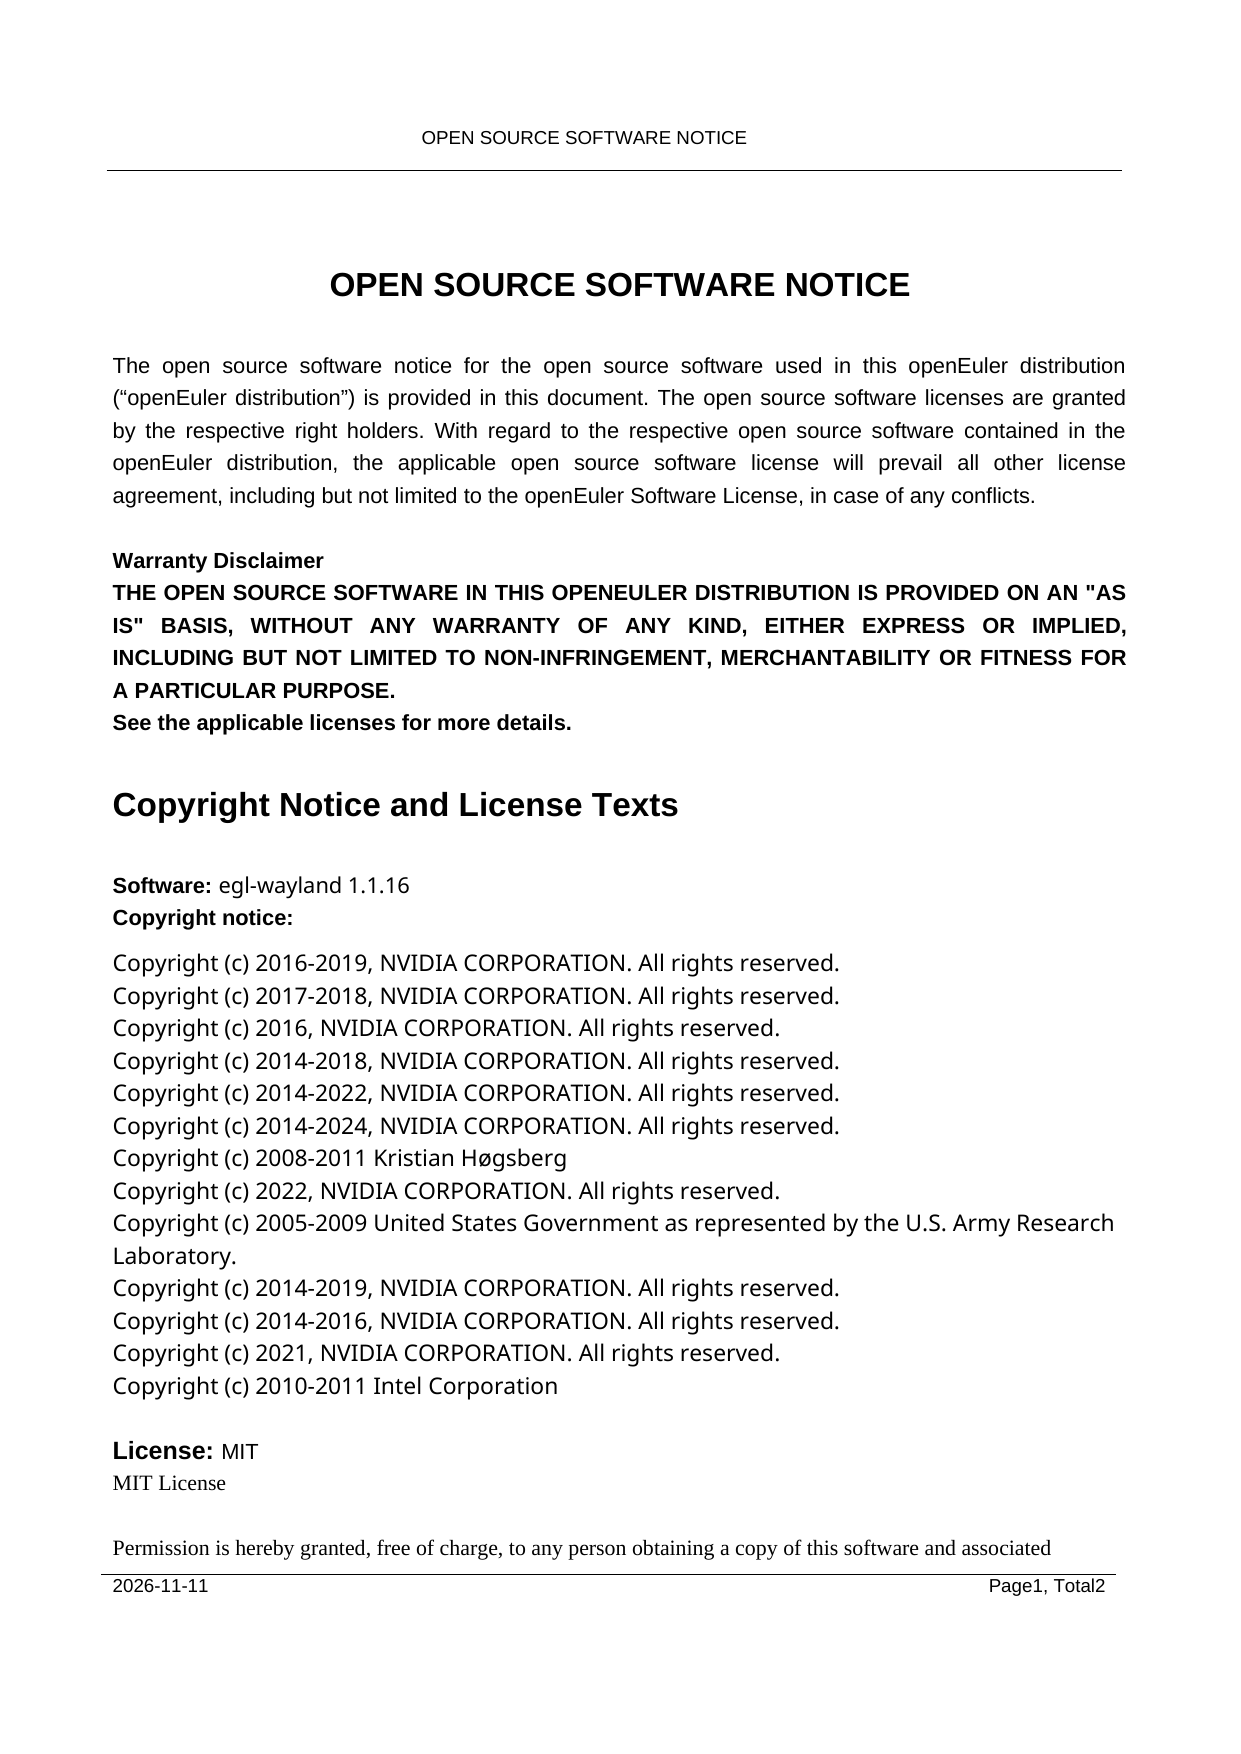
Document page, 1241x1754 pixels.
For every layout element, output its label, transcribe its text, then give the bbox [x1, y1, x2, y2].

text License: MIT [112, 1434, 1128, 1467]
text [112, 1467, 1128, 1564]
text Copyright notice: [112, 901, 1128, 934]
text The open source software notice for the open source software used in this openEuler distribution (“openEuler distribution”) is provided in this document. The open source software licenses are granted by the respective right holders. With regard to the respective open source software contained in the openEuler distribution, the applicable open source software license will prevail all other license agreement, including but not limited to the openEuler Software License, in case of any conflicts. [112, 349, 1128, 511]
text Copyright (c) 2016-2019, NVIDIA CORPORATION. All rights reserved. Copyright (c) 2017-2018, NVIDIA CORPORATION. All rights reserved. Copyright (c) 2016, NVIDIA CORPORATION. All rights reserved. Copyright (c) 2014-2018, NVIDIA CORPORATION. All rights reserved. Copyright (c) 2014-2022, NVIDIA CORPORATION. All rights reserved. Copyright (c) 2014-2024, NVIDIA CORPORATION. All rights reserved. Copyright (c) 2008-2011 Kristian Høgsberg Copyright (c) 2022, NVIDIA CORPORATION. All rights reserved. Copyright (c) 2005-2009 United States Government as represented by the U.S. Army Research Laboratory. Copyright (c) 2014-2019, NVIDIA CORPORATION. All rights reserved. Copyright (c) 2014-2016, NVIDIA CORPORATION. All rights reserved. Copyright (c) 2021, NVIDIA CORPORATION. All rights reserved. Copyright (c) 2010-2011 Intel Corporation [112, 947, 1128, 1434]
text Warranty Disclaimer [112, 544, 1128, 576]
title Software: egl-wayland 1.1.16 [112, 869, 1128, 901]
text OPEN SOURCE SOFTWARE NOTICE [112, 251, 1128, 316]
text Copyright Notice and License Texts [112, 771, 1128, 836]
text THE OPEN SOURCE SOFTWARE IN THIS OPENEULER DISTRIBUTION IS PROVIDED ON AN "AS IS" BASIS, WITHOUT ANY WARRANTY OF ANY KIND, EITHER EXPRESS OR IMPLIED, INCLUDING BUT NOT LIMITED TO NON-INFRINGEMENT, MERCHANTABILITY OR FITNESS FOR A PARTICULAR PURPOSE. See the applicable licenses for more details. [112, 576, 1128, 739]
